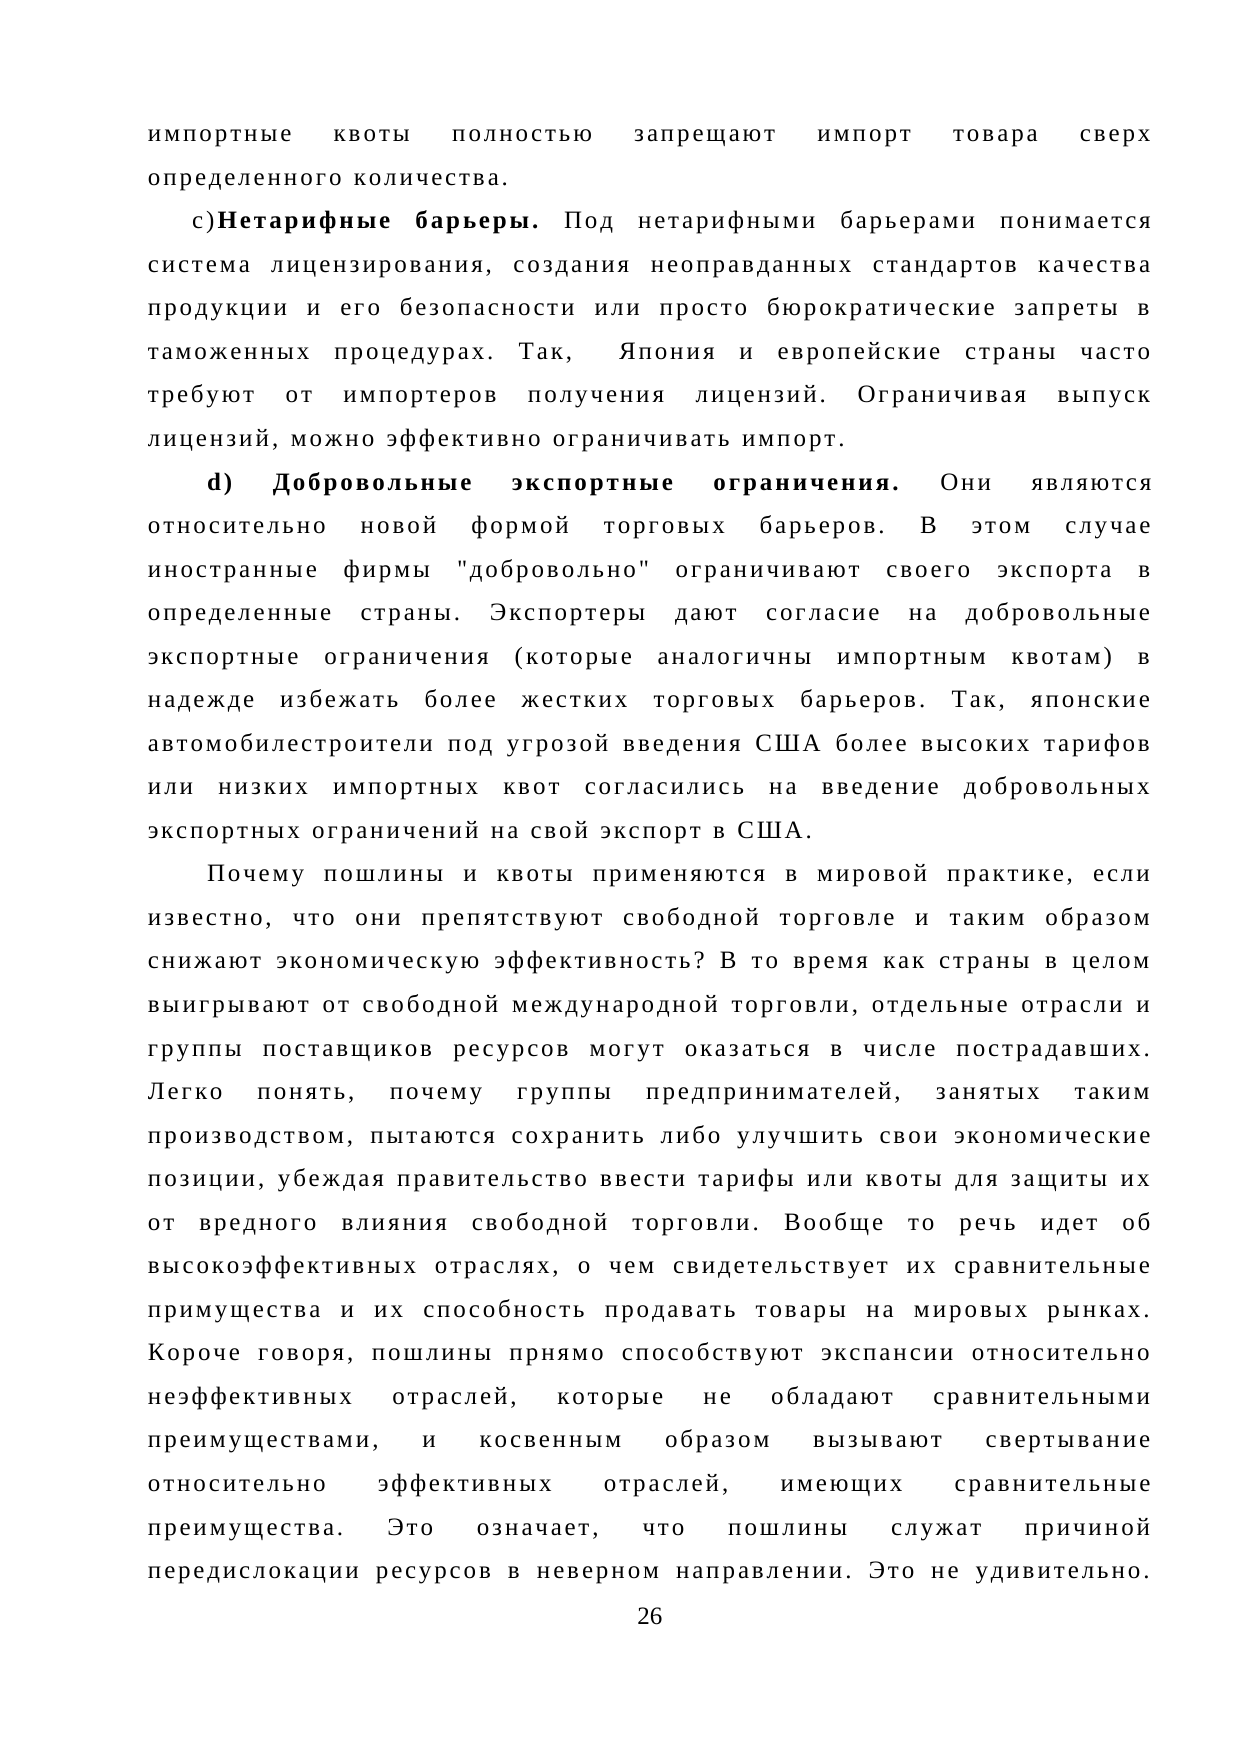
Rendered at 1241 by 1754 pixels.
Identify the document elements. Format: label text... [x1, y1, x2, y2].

text c)Нетарифные барьеры. Под нетарифными барьерами понимается система лицензирования, создания неоправданных стандартов качества продукции и его безопасности или просто бюрократические запреты в таможенных процедурах. Так, Япония и европейские страны часто требуют от импортеров получения лицензий. Ограничивая выпуск лицензий, можно эффективно ограничивать импорт. [148, 205, 1152, 452]
text d) Добровольные экспортные ограничения. Они являются относительно новой формой торговых барьеров. В этом случае иностранные фирмы "добровольно" ограничивают своего экспорта в определенные страны. Экспортеры дают согласие на добровольные экспортные ограничения (которые аналогичны импортным квотам) в надежде избежать более жестких торговых барьеров. Так, японские автомобилестроители под угрозой введения США более высоких тарифов или низких импортных квот согласились на введение добровольных экспортных ограничений на свой экспорт в США. [148, 466, 1152, 844]
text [148, 858, 1152, 1584]
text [148, 118, 1152, 191]
